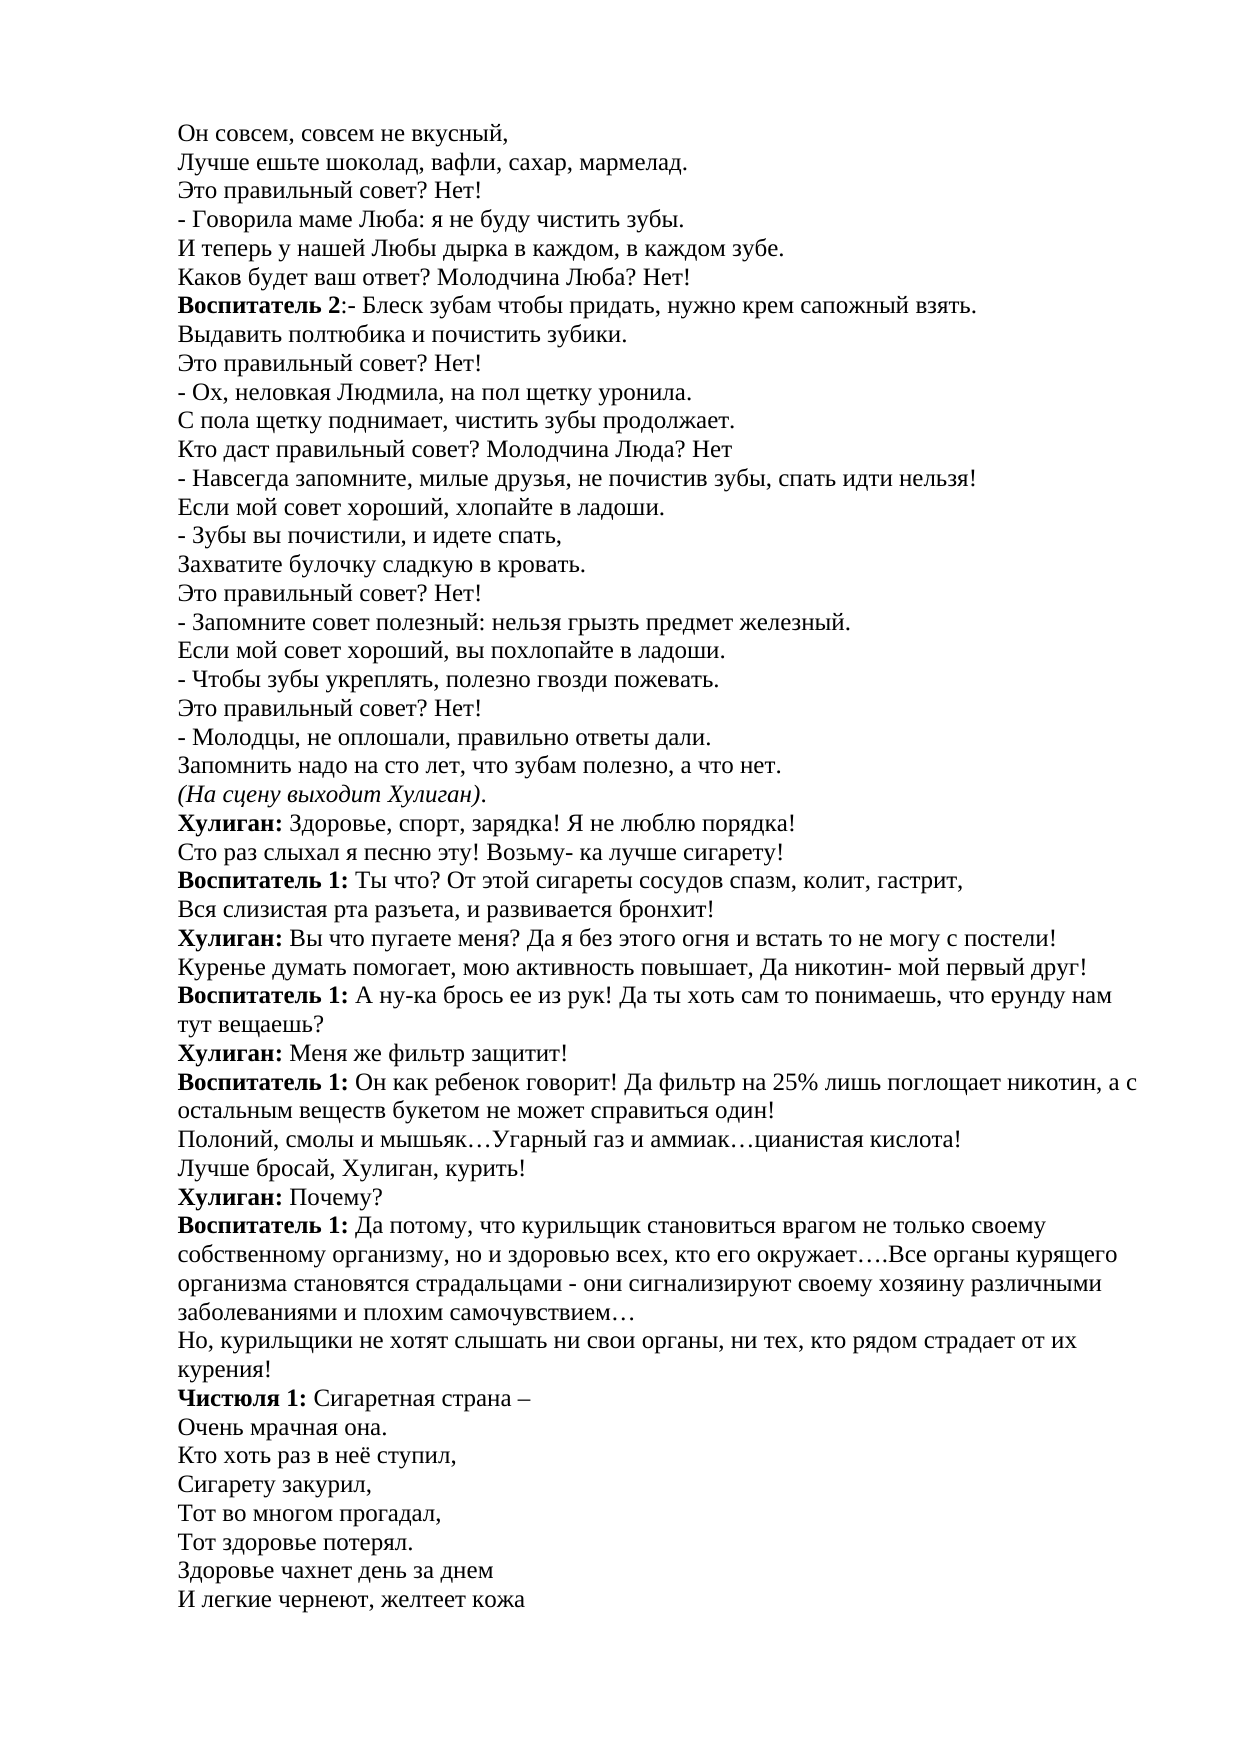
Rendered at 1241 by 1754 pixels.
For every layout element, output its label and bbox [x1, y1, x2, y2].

text [177, 118, 1152, 1613]
